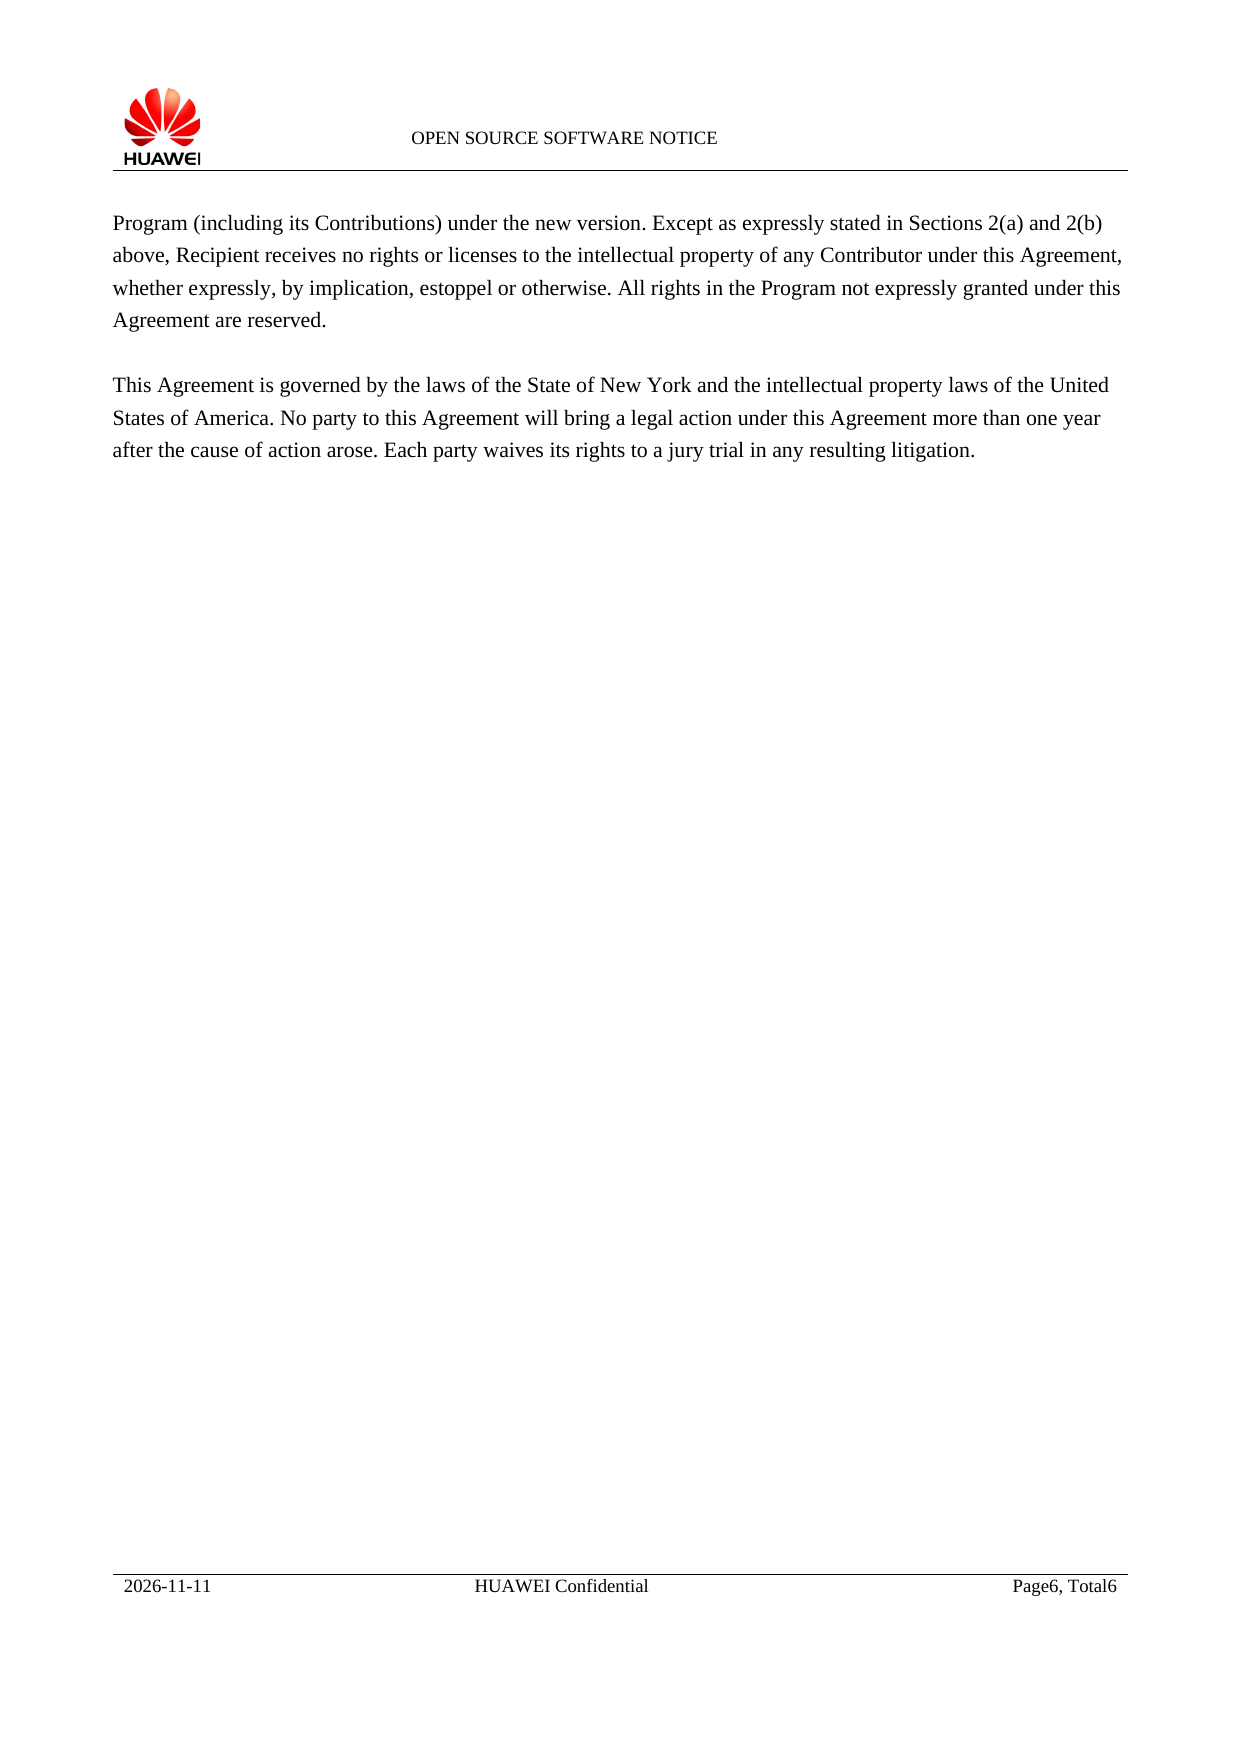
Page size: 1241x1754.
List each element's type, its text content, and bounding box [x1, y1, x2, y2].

picture [124, 88, 201, 165]
